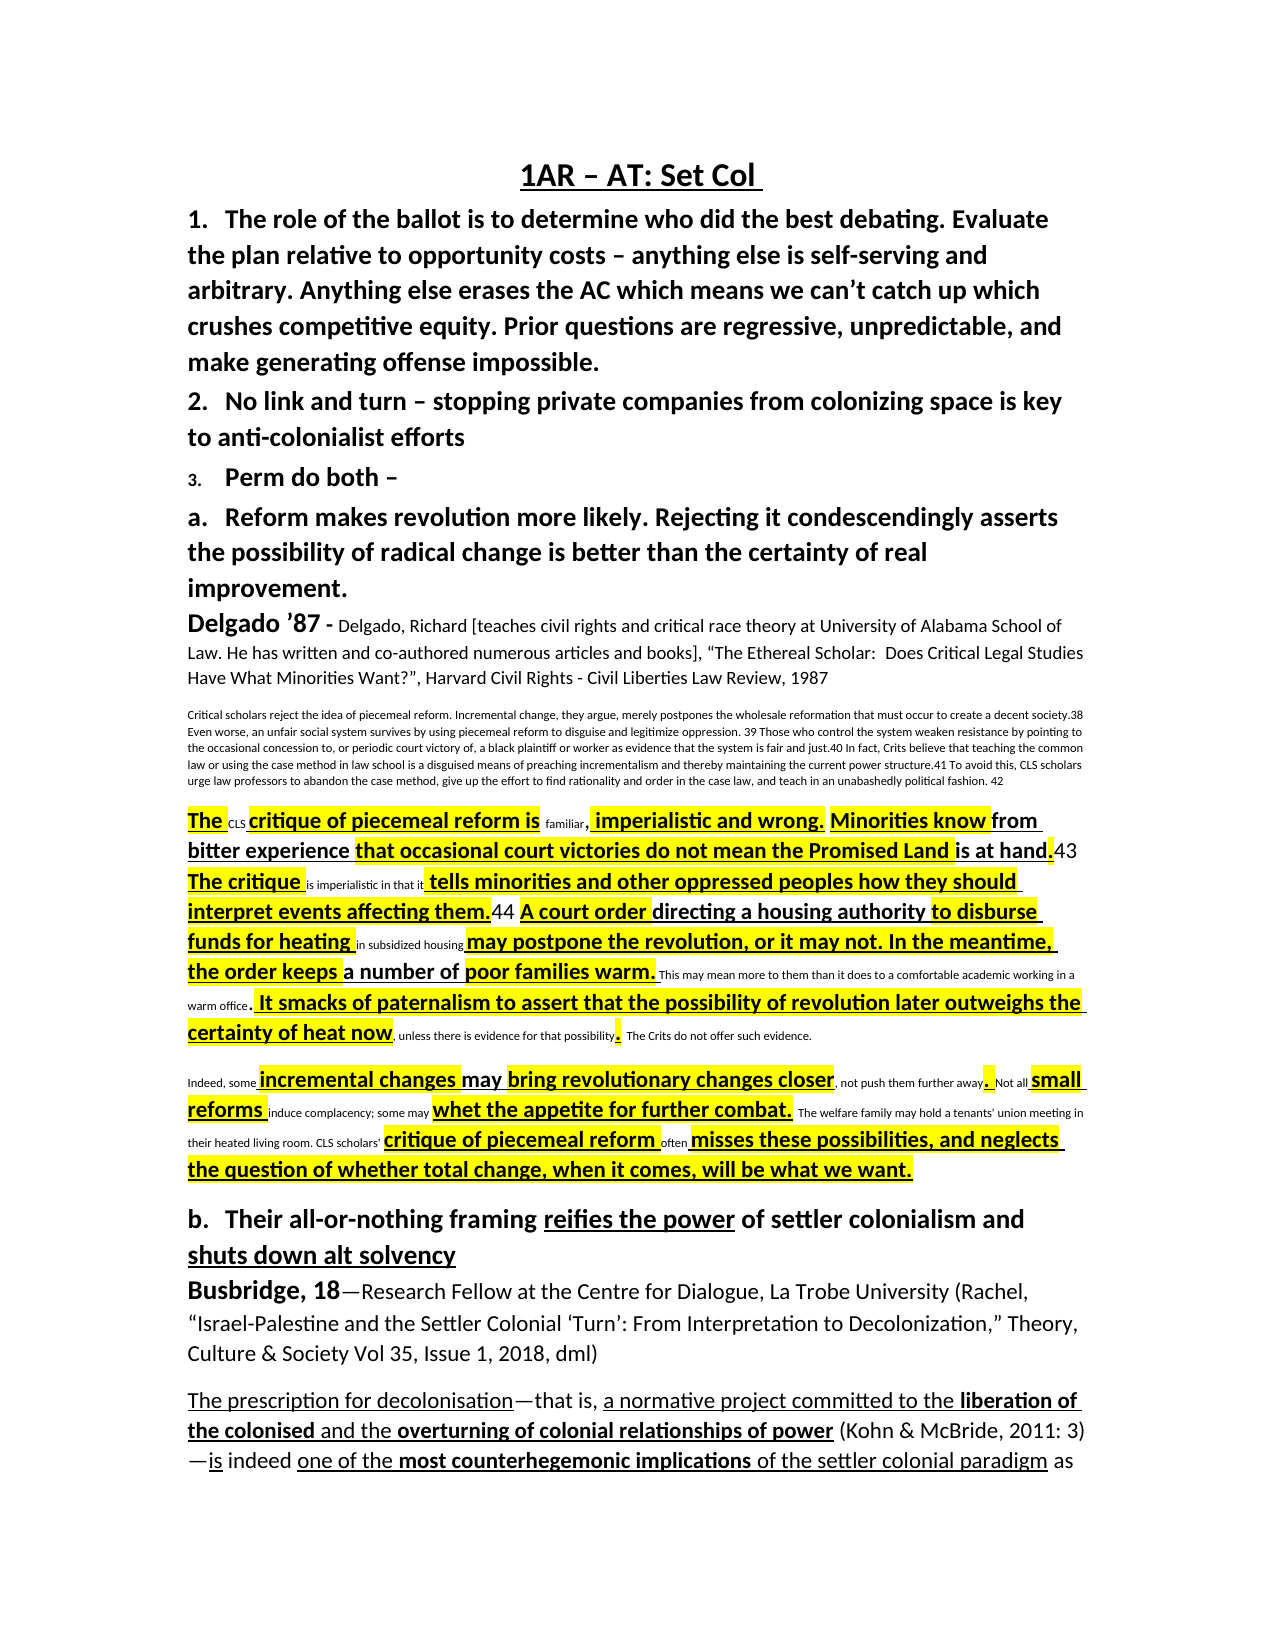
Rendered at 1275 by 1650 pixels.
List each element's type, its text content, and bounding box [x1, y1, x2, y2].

text Delgado ’87 - Delgado, Richard [teaches civil rights and critical race theory at University of Alabama School of Law. He has written and co-authored numerous articles and books], “The Ethereal Scholar: Does Critical Legal Studies Have What Minorities Want?”, Harvard Civil Rights - Civil Liberties Law Review, 1987 [187, 607, 1087, 689]
text Busbridge, 18—Research Fellow at the Centre for Dialogue, La Trobe University (Rachel, “Israel-Palestine and the Settler Colonial ‘Turn’: From Interpretation to Decolonization,” Theory, Culture & Society Vol 35, Issue 1, 2018, dml) [187, 1273, 1087, 1367]
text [187, 1386, 1087, 1474]
text Critical scholars reject the idea of piecemeal reform. Incremental change, they argue, merely postpones the wholesale reformation that must occur to create a decent society.38 Even worse, an unfair social system survives by using piecemeal reform to disguise and legitimize oppression. 39 Those who control the system weaken resistance by pointing to the occasional concession to, or periodic court victory of, a black plaintiff or worker as evidence that the system is fair and just.40 In fact, Crits believe that teaching the common law or using the case method in law school is a disguised means of preaching incrementalism and thereby maintaining the current power structure.41 To avoid this, CLS scholars urge law professors to abandon the case method, give up the effort to find rationality and order in the case law, and teach in an unabashedly political fashion. 42 [187, 707, 1087, 789]
subtitle Perm do both – [187, 460, 1087, 493]
subtitle Reform makes revolution more likely. Rejecting it condescendingly asserts the possibility of radical change is better than the certainty of real improvement. [187, 500, 1087, 604]
subtitle Their all-or-nothing framing reifies the power of settler colonialism and shuts down alt solvency [187, 1202, 1087, 1271]
subtitle 1AR – AT: Set Col [187, 154, 1087, 195]
text The CLS critique of piecemeal reform is familiar, imperialistic and wrong. Minorities know from bitter experience that occasional court victories do not mean the Promised Land is at hand.43 The critique is imperialistic in that it tells minorities and other oppressed peoples how they should interpret events affecting them.44 A court order directing a housing authority to disburse funds for heating in subsidized housing may postpone the revolution, or it may not. In the meantime, the order keeps a number of poor families warm. This may mean more to them than it does to a comfortable academic working in a warm office. It smacks of paternalism to assert that the possibility of revolution later outweighs the certainty of heat now, unless there is evidence for that possibility. The Crits do not offer such evidence. [187, 806, 1087, 1046]
subtitle No link and turn – stopping private companies from colonizing space is key to anti-colonialist efforts [187, 384, 1087, 453]
subtitle The role of the ballot is to determine who did the best debating. Evaluate the plan relative to opportunity costs – anything else is self-serving and arbitrary. Anything else erases the AC which means we can’t catch up which crushes competitive equity. Prior questions are regressive, unpredictable, and make generating offense impossible. [187, 202, 1087, 378]
text Indeed, some incremental changes may bring revolutionary changes closer, not push them further away. Not all small reforms induce complacency; some may whet the appetite for further combat. The welfare family may hold a tenants' union meeting in their heated living room. CLS scholars' critique of piecemeal reform often misses these possibilities, and neglects the question of whether total change, when it comes, will be what we want. [187, 1065, 1087, 1183]
